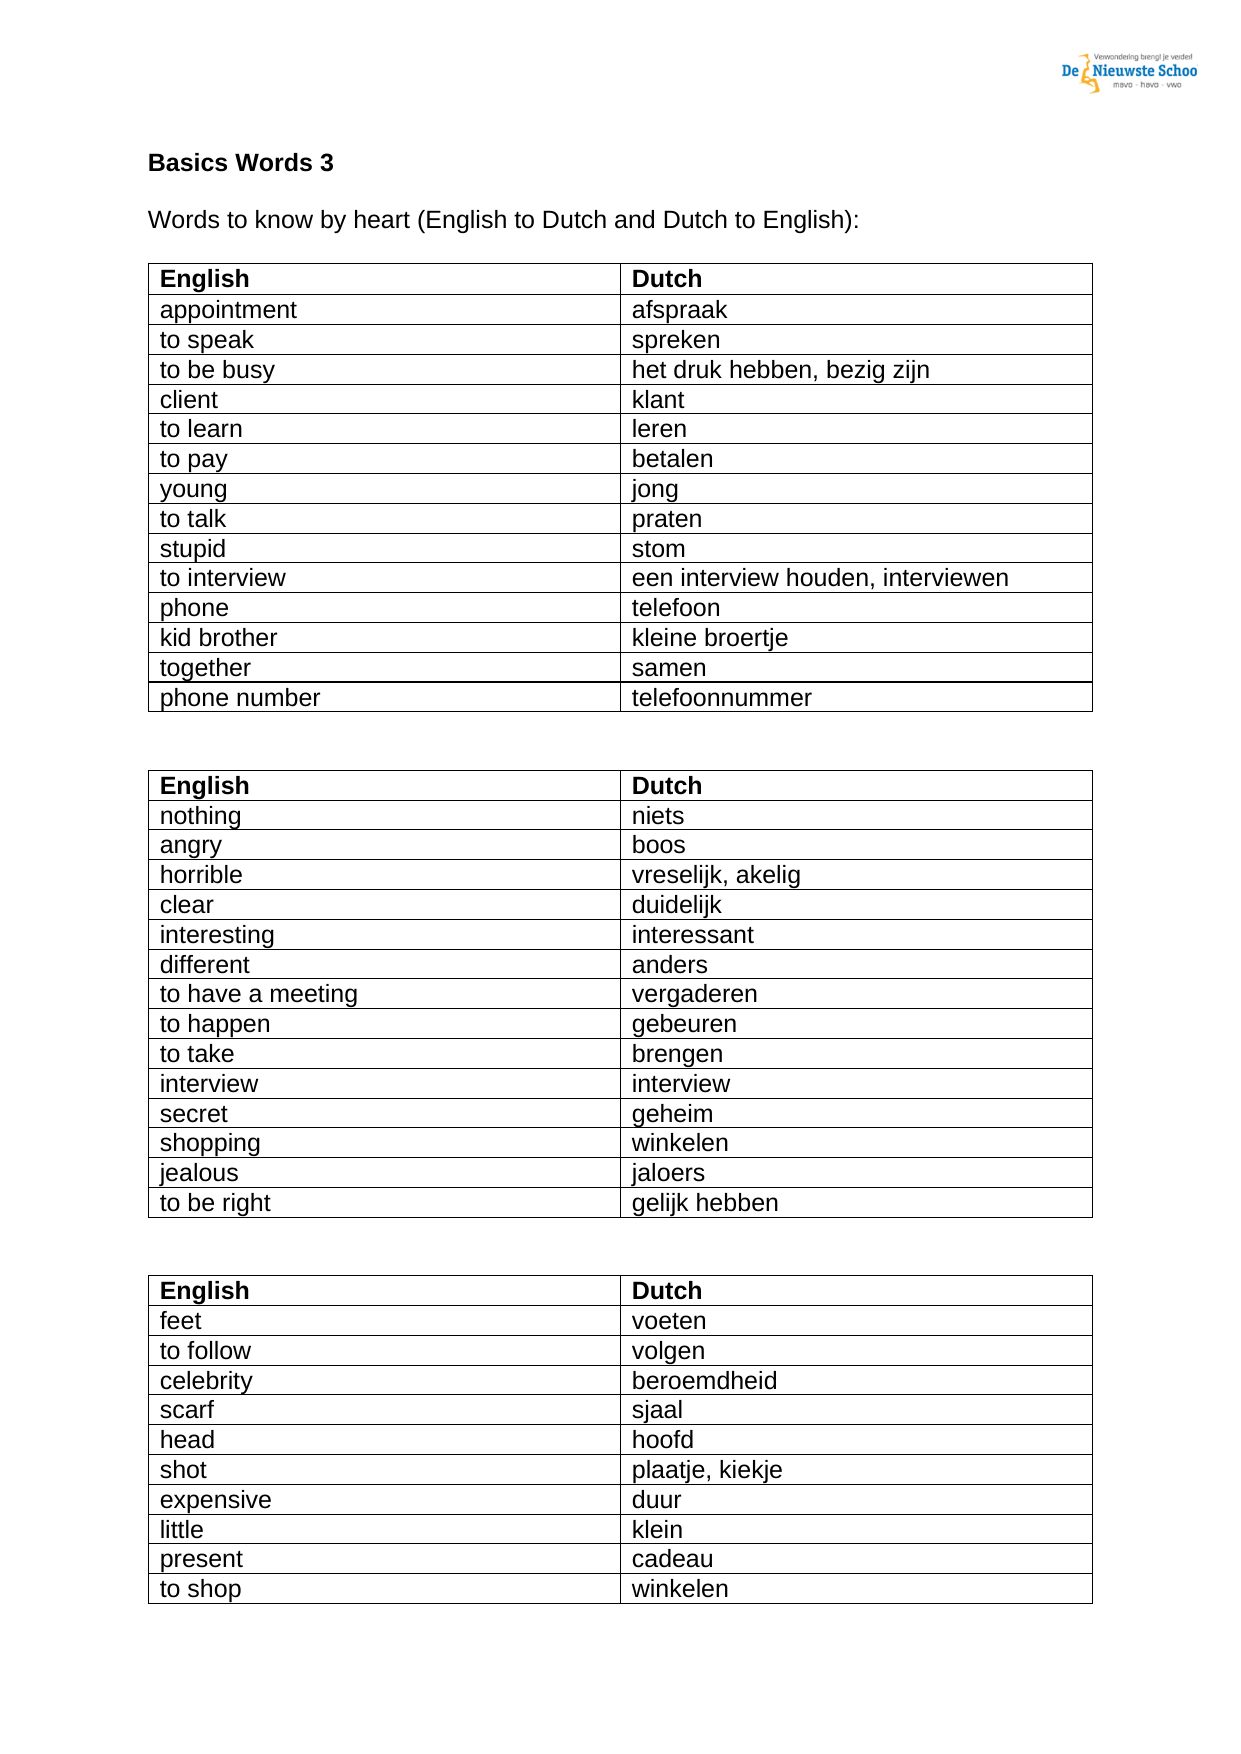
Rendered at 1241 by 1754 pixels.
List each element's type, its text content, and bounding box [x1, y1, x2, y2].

picture [1060, 39, 1198, 102]
table_cell to be right [149, 1188, 620, 1217]
table_cell stom [621, 534, 1092, 562]
table_cell cadeau [621, 1544, 1092, 1573]
table_cell jealous [149, 1158, 620, 1187]
table_cell duidelijk [621, 890, 1092, 919]
table_cell clear [149, 890, 620, 919]
table_cell winkelen [621, 1128, 1092, 1157]
table_cell phone number [149, 683, 620, 711]
table_cell shopping [149, 1128, 620, 1157]
table_cell jaloers [621, 1158, 1092, 1187]
table_cell to follow [149, 1336, 620, 1364]
table_cell to talk [149, 504, 620, 532]
table_cell gelijk hebben [621, 1188, 1092, 1217]
table_cell spreken [621, 325, 1092, 354]
table_cell to interview [149, 563, 620, 592]
table_cell winkelen [621, 1574, 1092, 1603]
table_cell present [149, 1544, 620, 1573]
table_cell interview [621, 1069, 1092, 1097]
table_cell niets [621, 801, 1092, 829]
table_header English [149, 1276, 620, 1305]
table_cell secret [149, 1099, 620, 1127]
table_cell praten [621, 504, 1092, 532]
table_cell kleine broertje [621, 623, 1092, 652]
table_cell gebeuren [621, 1009, 1092, 1038]
table_cell plaatje, kiekje [621, 1455, 1092, 1484]
table_cell anders [621, 950, 1092, 978]
table_cell hoofd [621, 1425, 1092, 1454]
table_cell to shop [149, 1574, 620, 1603]
table_cell to pay [149, 444, 620, 473]
table_cell afspraak [621, 295, 1092, 324]
table_cell client [149, 385, 620, 413]
table_cell telefoonnummer [621, 683, 1092, 711]
text Basics Words 3 [148, 148, 1092, 176]
table_cell klant [621, 385, 1092, 413]
table_cell het druk hebben, bezig zijn [621, 355, 1092, 383]
table_cell celebrity [149, 1366, 620, 1394]
table_cell voeten [621, 1306, 1092, 1335]
table_cell little [149, 1515, 620, 1543]
table_cell telefoon [621, 593, 1092, 622]
table_cell to take [149, 1039, 620, 1068]
table_cell to learn [149, 414, 620, 443]
table_cell klein [621, 1515, 1092, 1543]
table_header English [149, 771, 620, 799]
table_cell leren [621, 414, 1092, 443]
table_cell angry [149, 830, 620, 859]
table_cell nothing [149, 801, 620, 829]
table_cell interesting [149, 920, 620, 948]
table_cell betalen [621, 444, 1092, 473]
table_cell duur [621, 1485, 1092, 1513]
table_header English [149, 264, 620, 294]
table_cell phone [149, 593, 620, 622]
table_cell interview [149, 1069, 620, 1097]
table_cell appointment [149, 295, 620, 324]
table_cell head [149, 1425, 620, 1454]
table_cell een interview houden, interviewen [621, 563, 1092, 592]
table_cell geheim [621, 1099, 1092, 1127]
table_cell interessant [621, 920, 1092, 948]
table_cell sjaal [621, 1395, 1092, 1424]
table_header Dutch [621, 771, 1092, 799]
table_header Dutch [621, 1276, 1092, 1305]
table_cell boos [621, 830, 1092, 859]
table_cell to happen [149, 1009, 620, 1038]
table_cell scarf [149, 1395, 620, 1424]
table_cell beroemdheid [621, 1366, 1092, 1394]
table_cell expensive [149, 1485, 620, 1513]
table_cell kid brother [149, 623, 620, 652]
table_cell volgen [621, 1336, 1092, 1364]
table_cell to have a meeting [149, 979, 620, 1008]
table_cell vergaderen [621, 979, 1092, 1008]
table_cell together [149, 653, 620, 681]
table_cell to be busy [149, 355, 620, 383]
table_cell different [149, 950, 620, 978]
table_cell young [149, 474, 620, 503]
table_header Dutch [621, 264, 1092, 294]
table_cell shot [149, 1455, 620, 1484]
table_cell brengen [621, 1039, 1092, 1068]
table_cell jong [621, 474, 1092, 503]
table_cell to speak [149, 325, 620, 354]
text Words to know by heart (English to Dutch and Dutch to English): [148, 205, 1092, 234]
table_cell feet [149, 1306, 620, 1335]
table_cell stupid [149, 534, 620, 562]
table_cell horrible [149, 860, 620, 889]
table_cell vreselijk, akelig [621, 860, 1092, 889]
table_cell samen [621, 653, 1092, 681]
